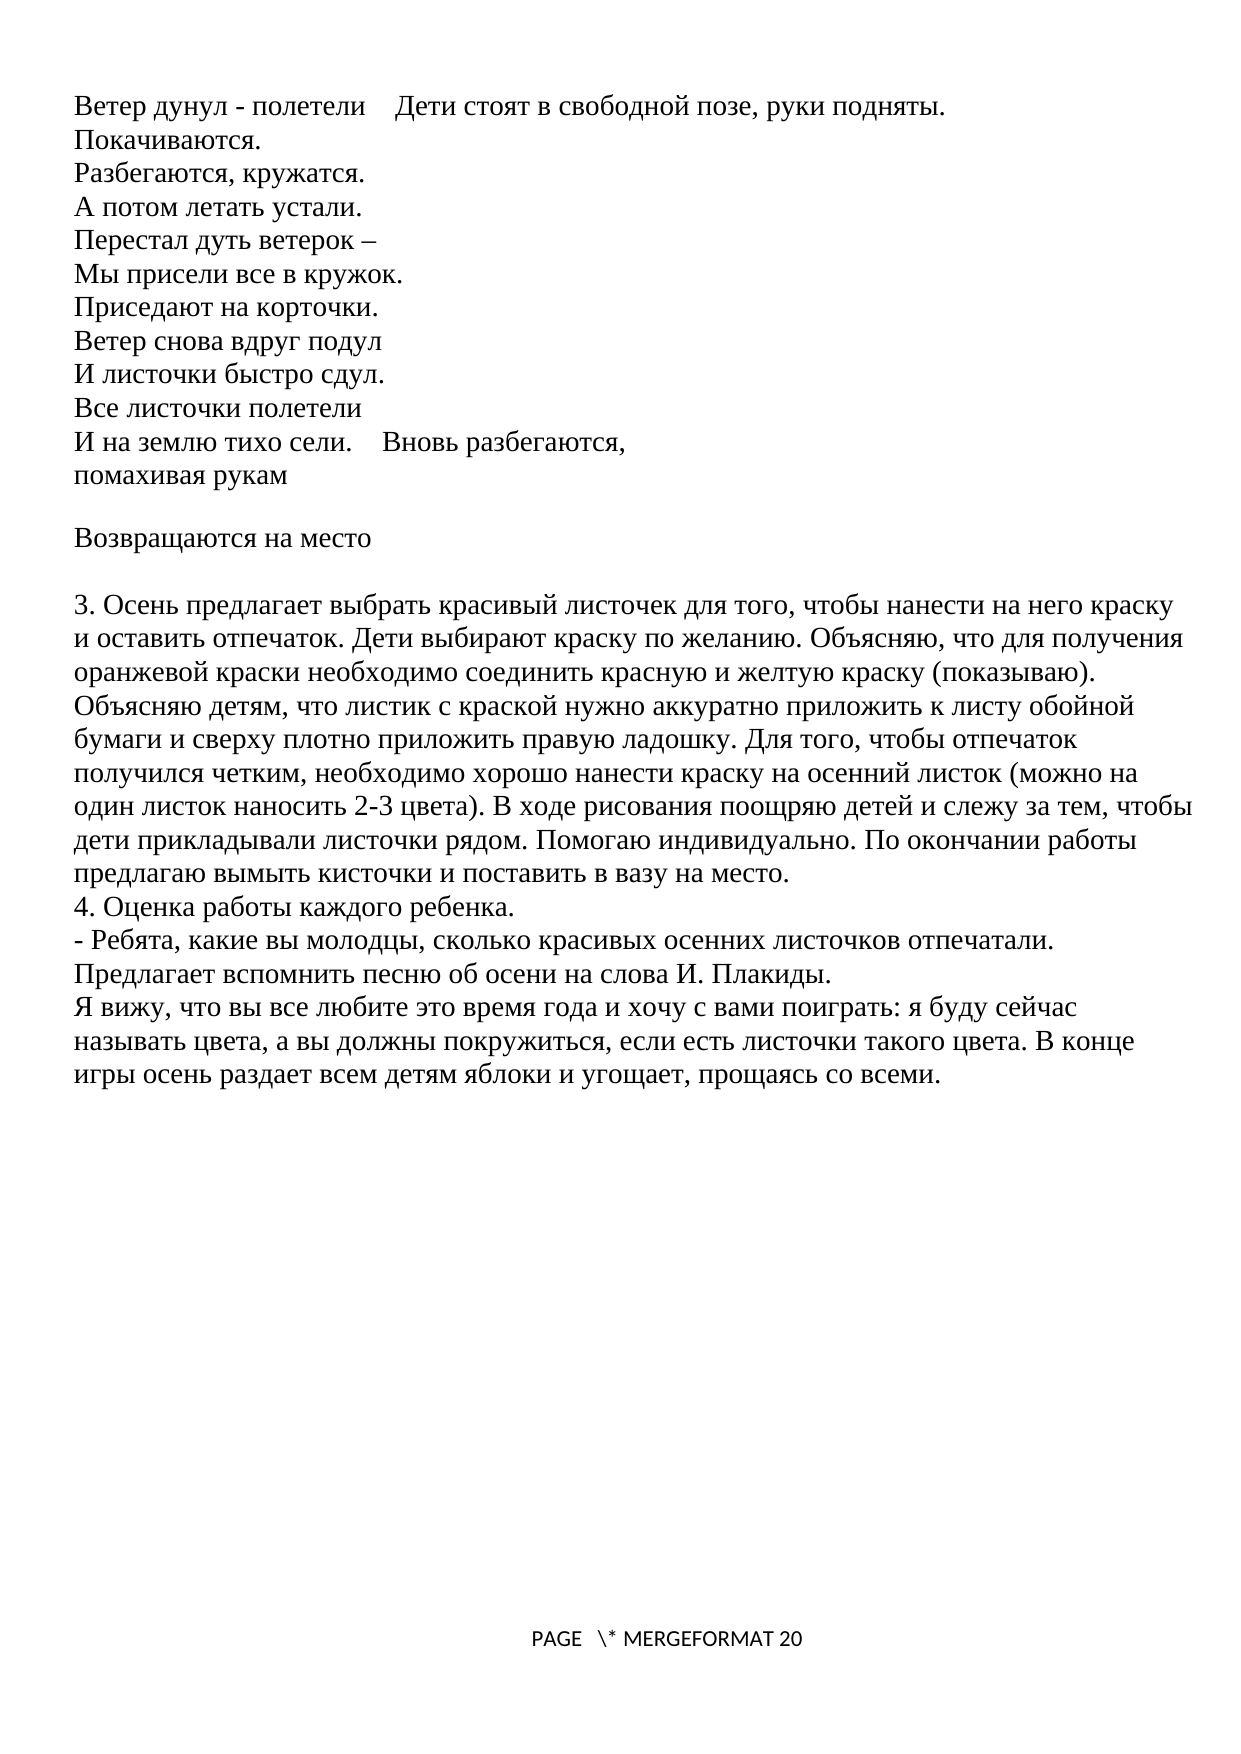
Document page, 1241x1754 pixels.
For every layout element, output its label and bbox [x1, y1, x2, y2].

table_header [74, 59, 1196, 1621]
